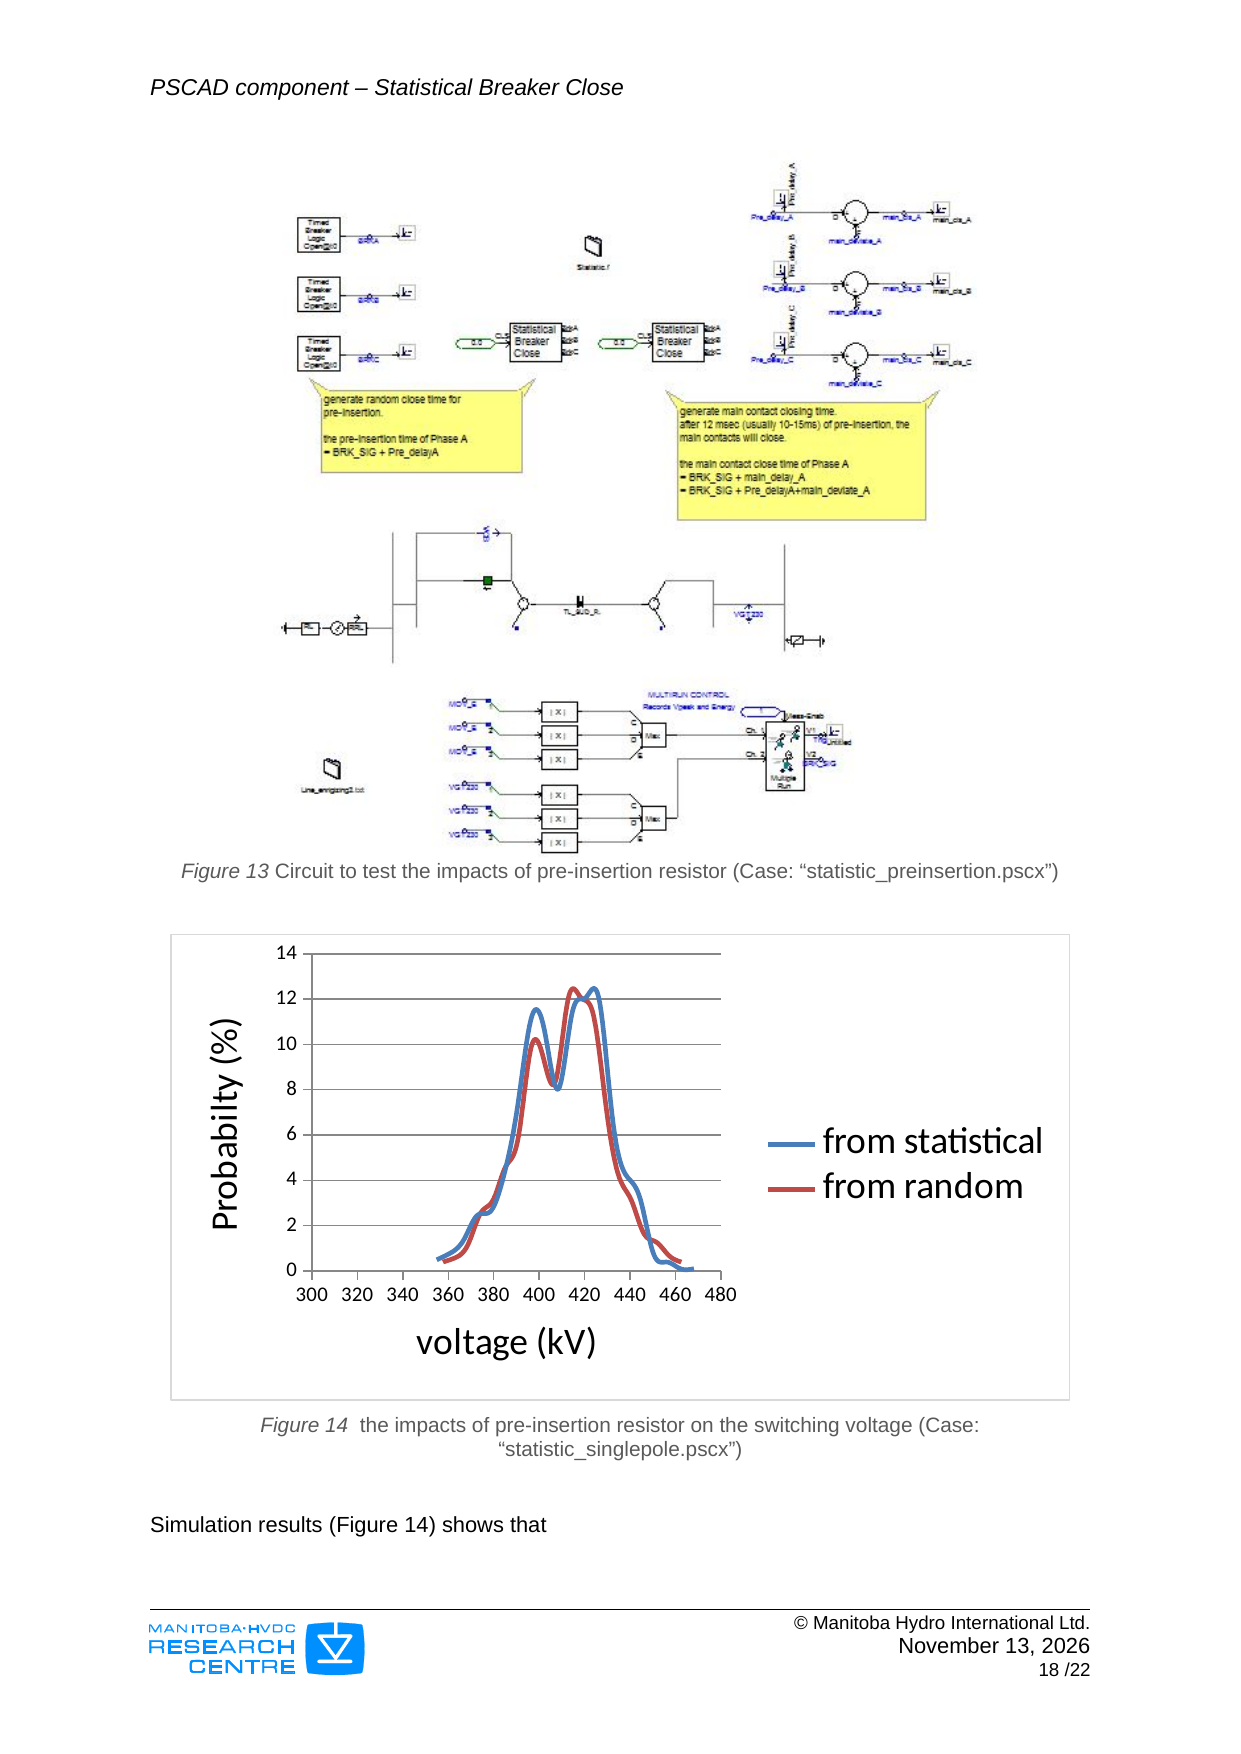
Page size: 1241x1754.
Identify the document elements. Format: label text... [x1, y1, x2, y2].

text Figure 14 the impacts of pre-insertion resistor on the switching voltage (Case: “statistic_singlepole.pscx”) [150, 1413, 1090, 1461]
text Simulation results (Figure 14) shows that [150, 1512, 1090, 1537]
text Figure 13 Circuit to test the impacts of pre-insertion resistor (Case: “statistic_preinsertion.pscx”) [150, 859, 1090, 883]
picture [263, 150, 978, 860]
